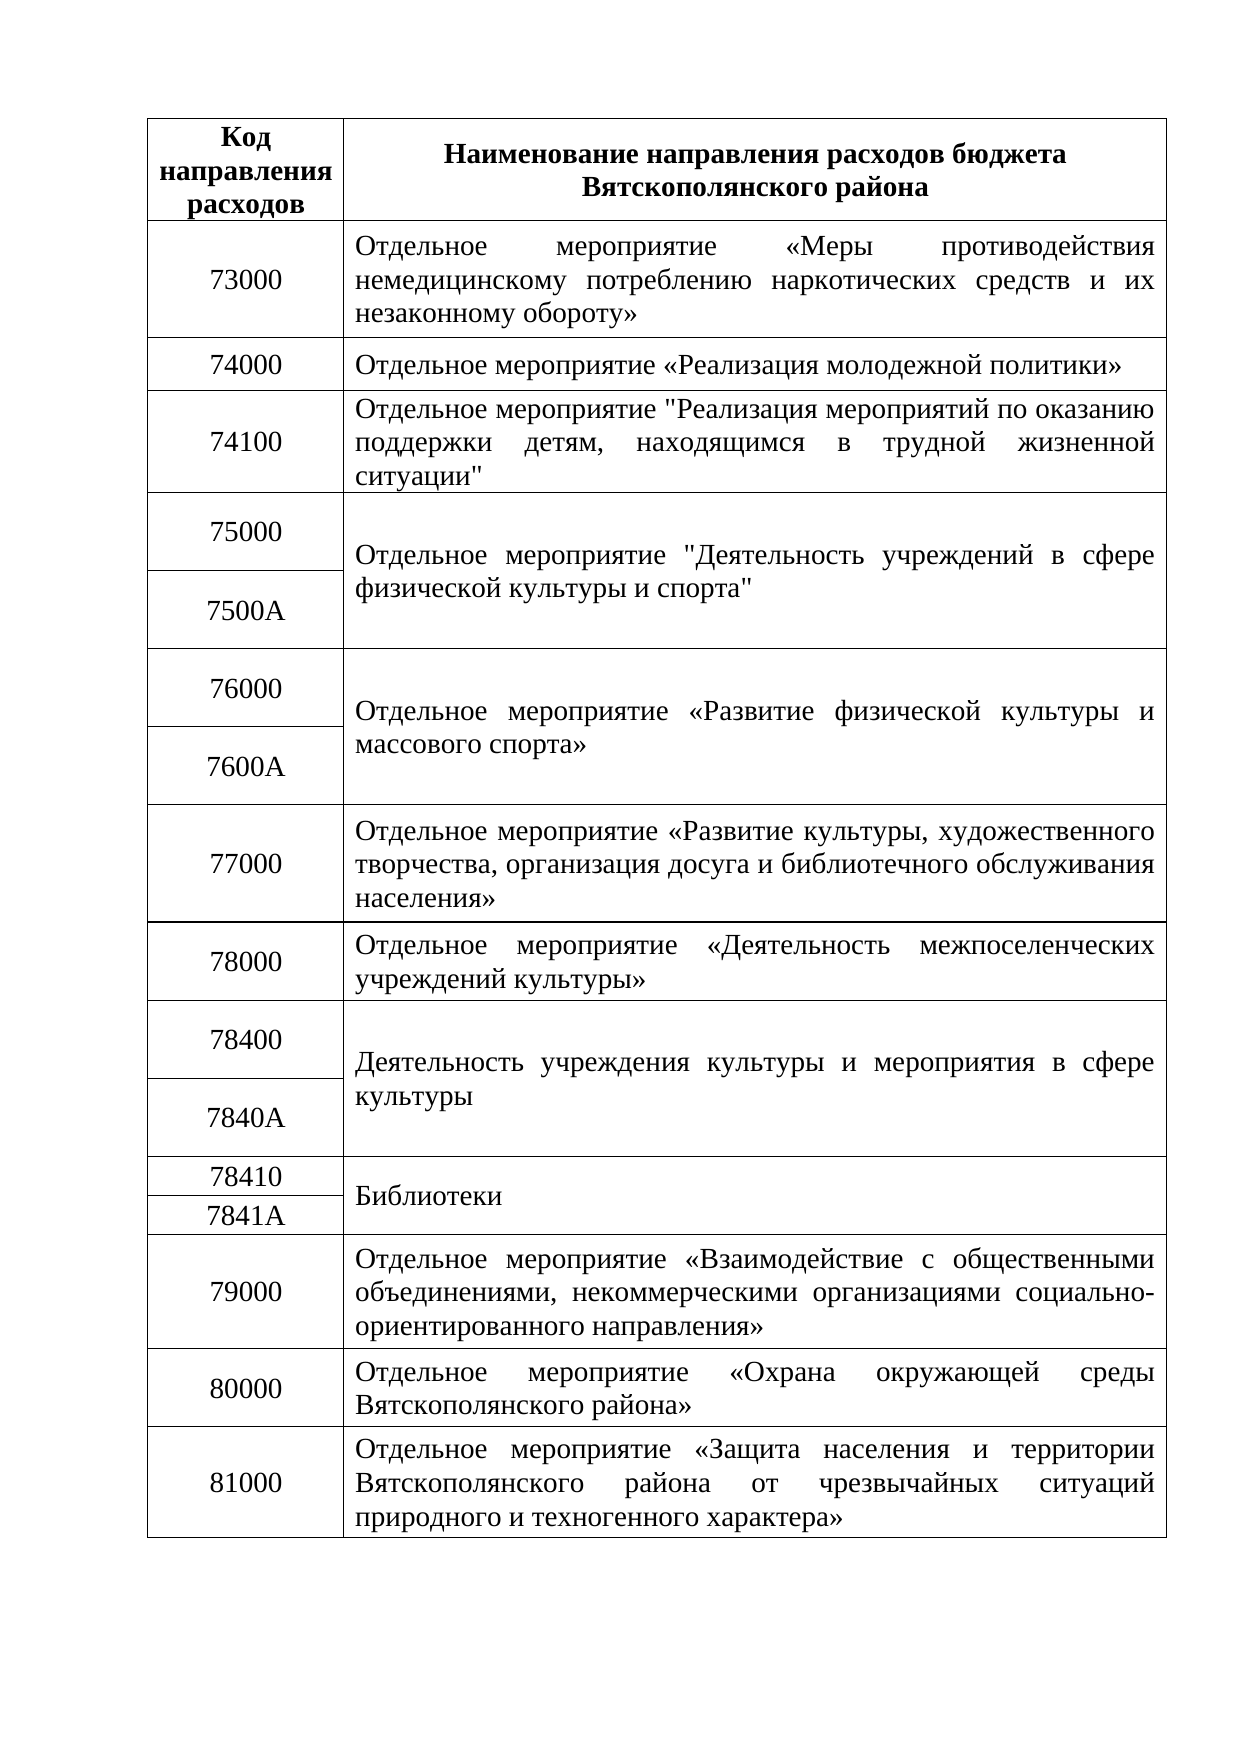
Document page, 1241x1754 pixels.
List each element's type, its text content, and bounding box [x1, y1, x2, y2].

table_cell Отдельное мероприятие «Реализация молодежной политики» [344, 338, 1166, 390]
table_cell 80000 [148, 1349, 343, 1426]
table_cell 78410 [148, 1157, 343, 1195]
table_cell 78400 [148, 1001, 343, 1078]
table_cell Отдельное мероприятие "Реализация мероприятий по оказанию поддержки детям, находящимся в трудной жизненной ситуации" [344, 391, 1166, 492]
table_cell Отдельное мероприятие "Деятельность учреждений в сфере физической культуры и спорта" [344, 493, 1166, 648]
table_cell 73000 [148, 221, 343, 337]
table_cell Отдельное мероприятие «Взаимодействие с общественными объединениями, некоммерческими организациями социально-ориентированного направления» [344, 1235, 1166, 1348]
table_cell Деятельность учреждения культуры и мероприятия в сфере культуры [344, 1001, 1166, 1156]
table_cell 81000 [148, 1427, 343, 1537]
table_cell 75000 [148, 493, 343, 570]
table_cell Библиотеки [344, 1157, 1166, 1234]
table_header Код направления расходов [148, 119, 343, 220]
table_cell 7841А [148, 1196, 343, 1234]
table_header Наименование направления расходов бюджета Вятскополянского района [344, 119, 1166, 220]
table_cell Отдельное мероприятие «Защита населения и территории Вятскополянского района от чрезвычайных ситуаций природного и техногенного характера» [344, 1427, 1166, 1537]
table_cell 76000 [148, 649, 343, 726]
table_cell Отдельное мероприятие «Меры противодействия немедицинскому потреблению наркотических средств и их незаконному обороту» [344, 221, 1166, 337]
table_cell 79000 [148, 1235, 343, 1348]
table_cell Отдельное мероприятие «Развитие культуры, художественного творчества, организация досуга и библиотечного обслуживания населения» [344, 805, 1166, 921]
table_cell 78000 [148, 923, 343, 999]
table_cell 7840А [148, 1079, 343, 1156]
table_cell Отдельное мероприятие «Охрана окружающей среды Вятскополянского района» [344, 1349, 1166, 1426]
table_cell 74100 [148, 391, 343, 492]
table_cell Отдельное мероприятие «Развитие физической культуры и массового спорта» [344, 649, 1166, 804]
table_cell 77000 [148, 805, 343, 921]
table_cell 7500A [148, 571, 343, 648]
table_cell 74000 [148, 338, 343, 390]
table_cell Отдельное мероприятие «Деятельность межпоселенческих учреждений культуры» [344, 923, 1166, 999]
table_cell 7600A [148, 727, 343, 804]
